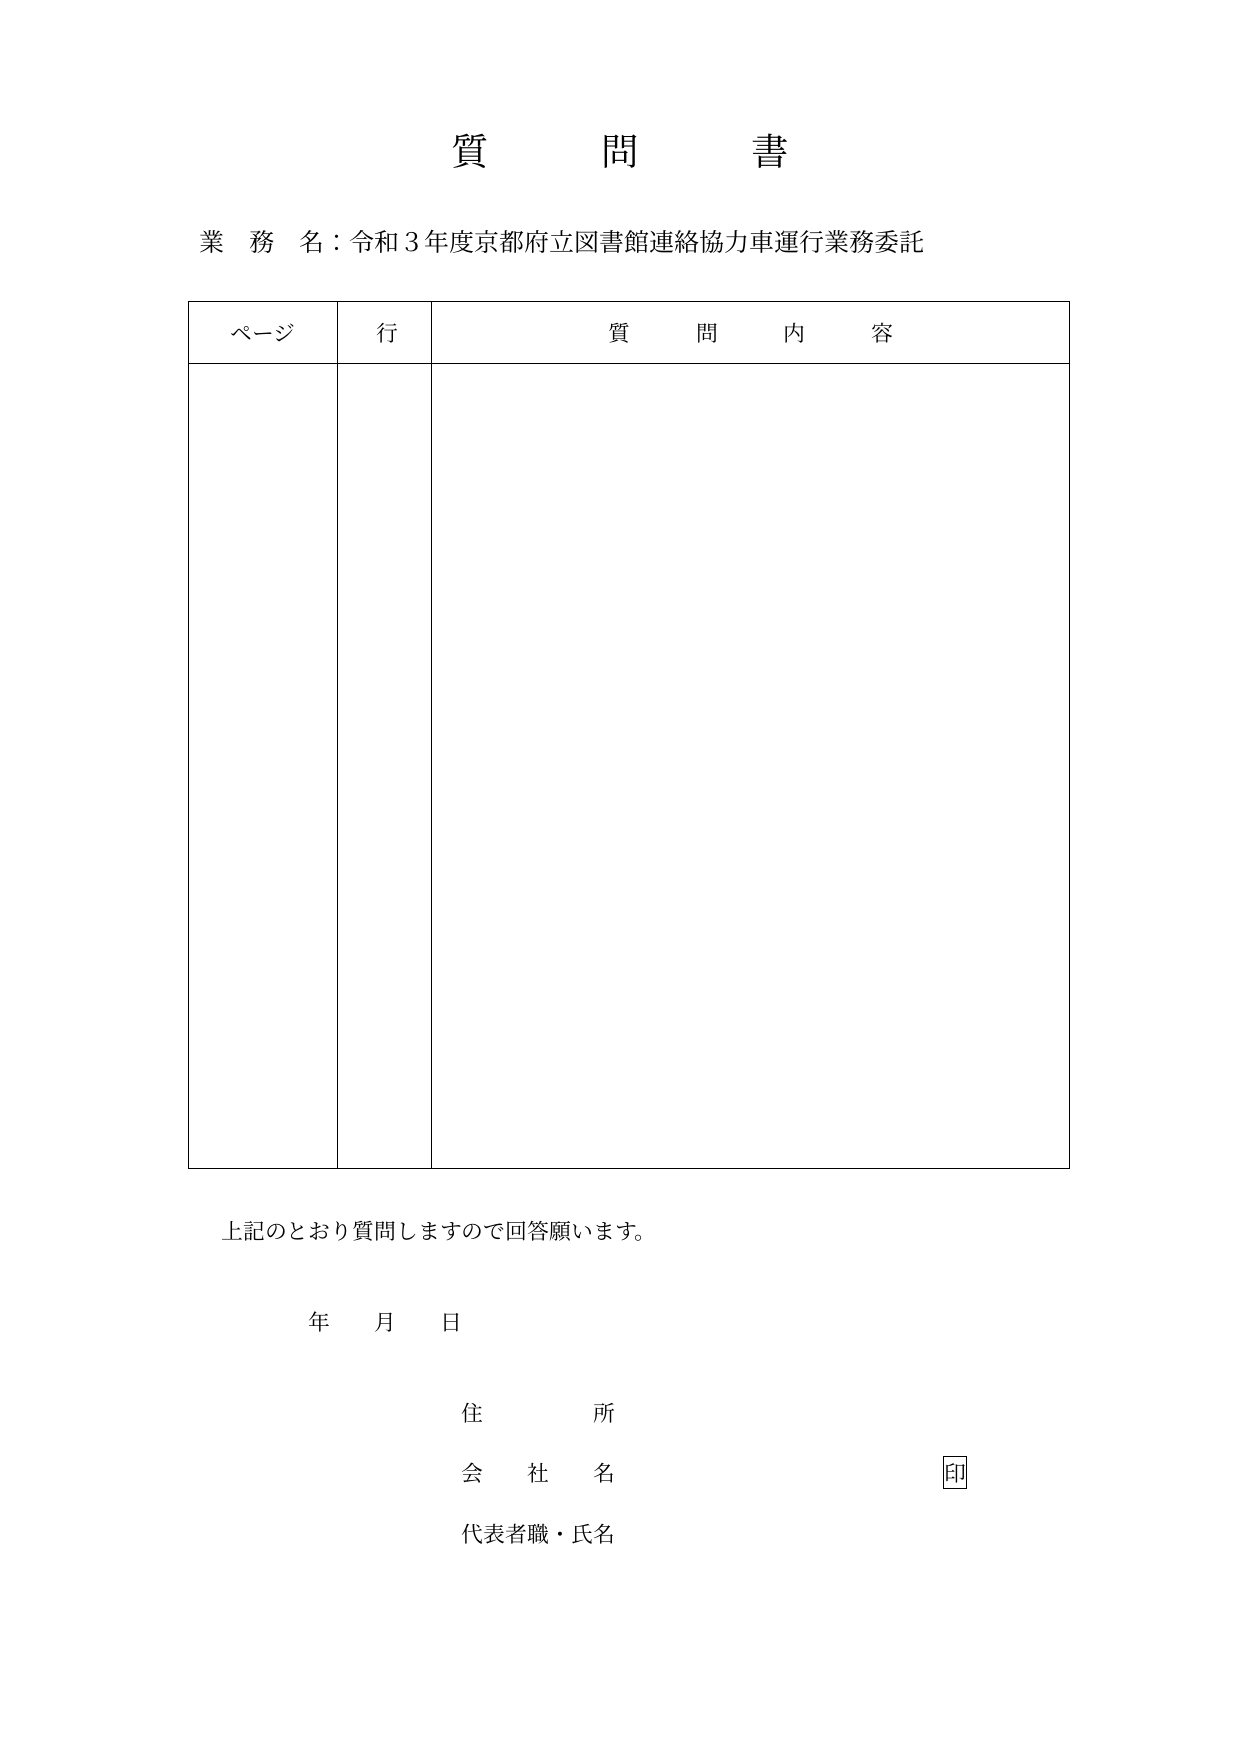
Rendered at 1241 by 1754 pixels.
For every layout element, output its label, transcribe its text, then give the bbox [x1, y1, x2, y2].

table_header 行 [338, 302, 431, 363]
text 代表者職・氏名 [177, 1503, 1063, 1563]
text 上記のとおり質問しますので回答願います。 [177, 1199, 1063, 1260]
table_cell [338, 364, 431, 1168]
text 年 月 日 [177, 1291, 1063, 1351]
text 住 所 [177, 1381, 1063, 1442]
text 業 務 名：令和３年度京都府立図書館連絡協力車運行業務委託 [199, 210, 1063, 271]
table_header ページ [189, 302, 337, 363]
text 質 問 書 [177, 119, 1063, 180]
table_cell [432, 364, 1069, 1168]
table_header 質 問 内 容 [432, 302, 1069, 363]
text 会 社 名 印 [177, 1442, 1063, 1503]
table_cell [189, 364, 337, 1168]
